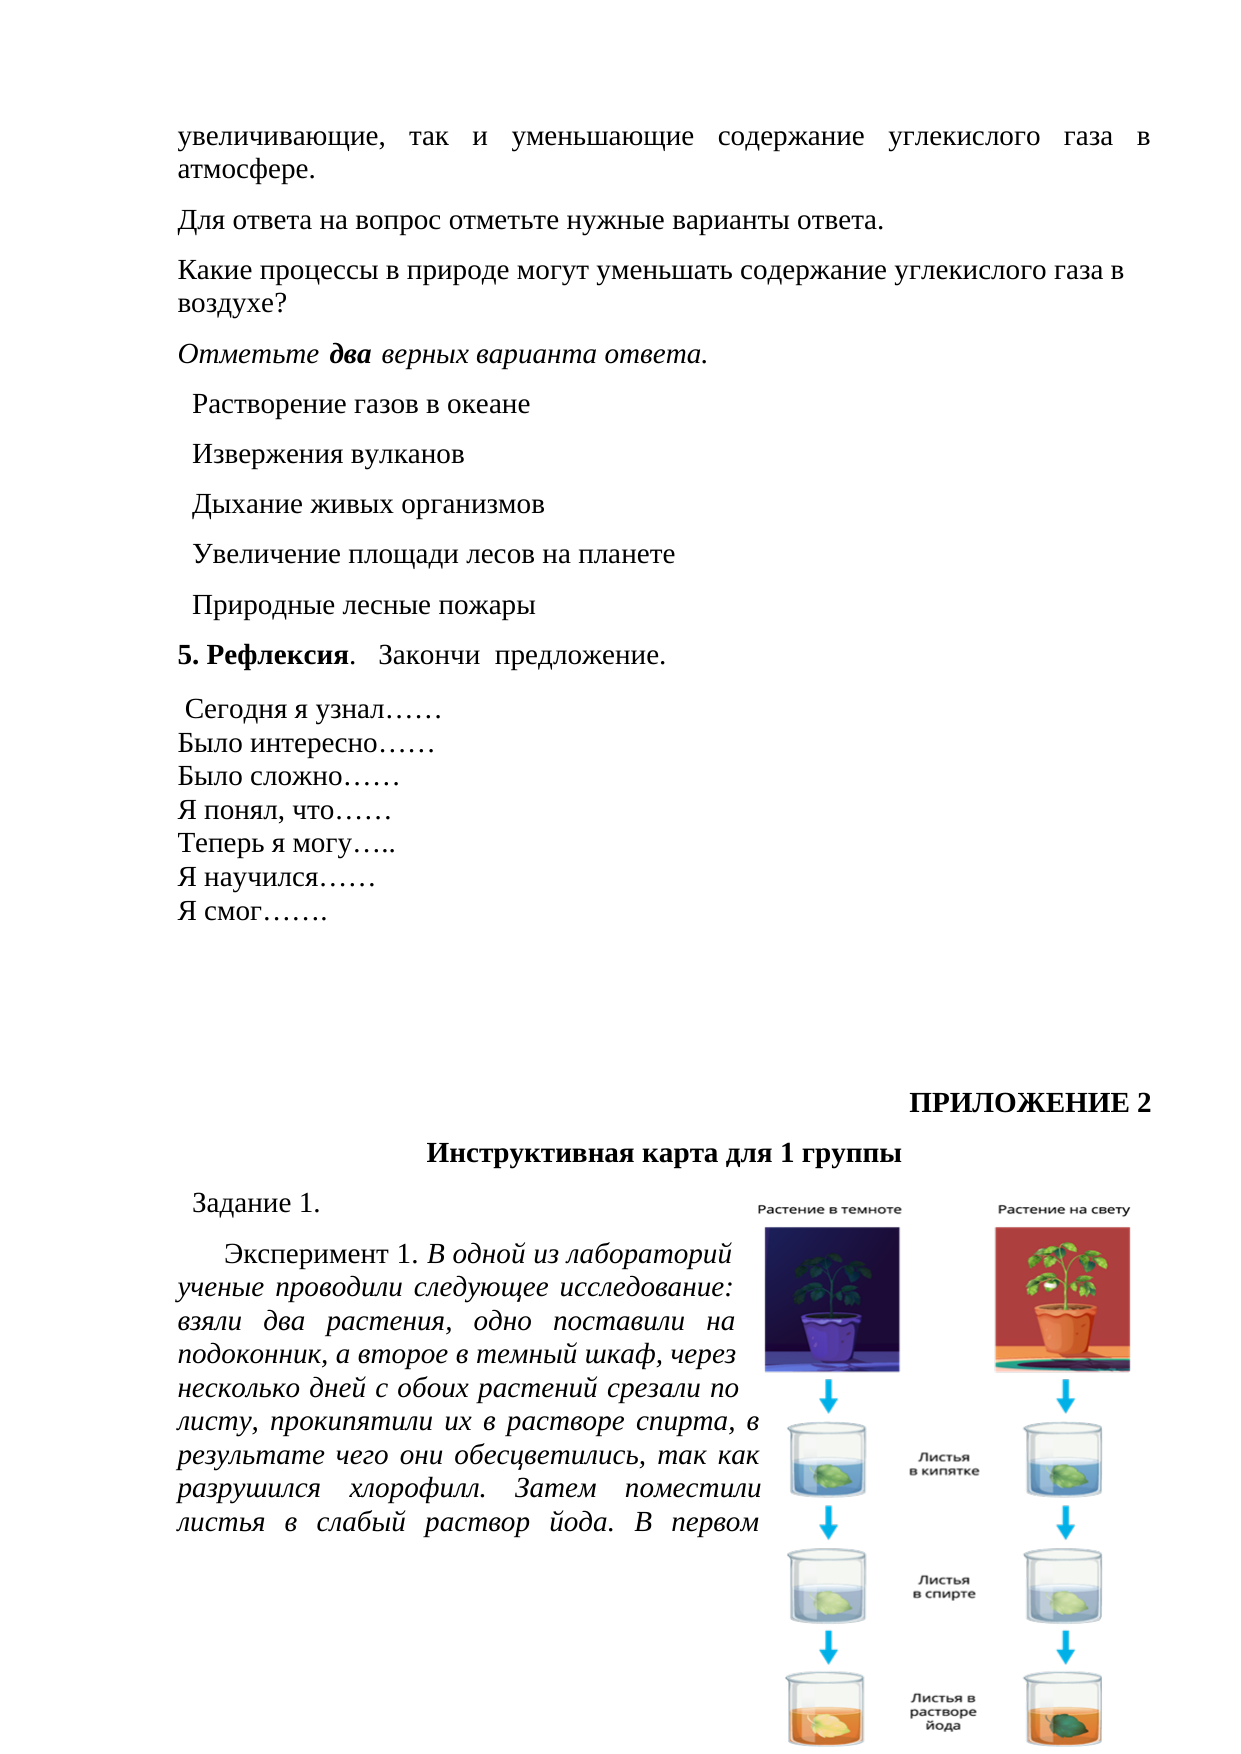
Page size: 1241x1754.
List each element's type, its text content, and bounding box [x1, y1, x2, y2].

text Отметьте два верных варианта ответа. [177, 336, 1152, 369]
text ПРИЛОЖЕНИЕ 2 [177, 1085, 1152, 1119]
text Эксперимент 1. В одной из лабораторий ученые проводили следующее исследование: взяли два растения, одно поставили на подоконник, а второе в темный шкаф, через несколько дней с обоих растений срезали по листу, прокипятили их в растворе спирта, в результате чего они обесцветились, так как разрушился хлорофилл. Затем поместили листья в слабый раствор йода. В первом случае лист немного пожелтел, но окраску не изменил. Лист во втором стакане изменил свою окраску и стал синим. [177, 1236, 1152, 1471]
text Я смог……. [177, 893, 1152, 926]
text Я понял, что…… [177, 792, 1152, 826]
text Для ответа на вопрос отметьте нужные варианты ответа. [177, 202, 1152, 235]
text Сегодня я узнал…… [177, 691, 1152, 725]
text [177, 1538, 1152, 1605]
text Было сложно…… [177, 758, 1152, 792]
text Я научился…… [177, 859, 1152, 893]
text 1.Влияние, какого фактора проверяли ученые в ходе исследования? (Какую роль играет свет в процессе фотосинтеза) [177, 1471, 1152, 1538]
text Дыхание живых организмов [177, 486, 1152, 520]
text Задание 1. [177, 1186, 1152, 1219]
text Какие процессы в природе могут уменьшать содержание углекислого газа в воздухе? [177, 252, 1152, 319]
text Теперь я могу….. [177, 826, 1152, 859]
text Было интересно…… [177, 725, 1152, 758]
text 5. Рефлексия. Закончи предложение. [177, 637, 1152, 671]
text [177, 118, 1152, 185]
text Инструктивная карта для 1 группы [177, 1135, 1152, 1169]
text Увеличение площади лесов на планете [177, 537, 1152, 570]
text Растворение газов в океане [177, 386, 1152, 419]
text Природные лесные пожары [177, 587, 1152, 620]
text Извержения вулканов [177, 436, 1152, 470]
